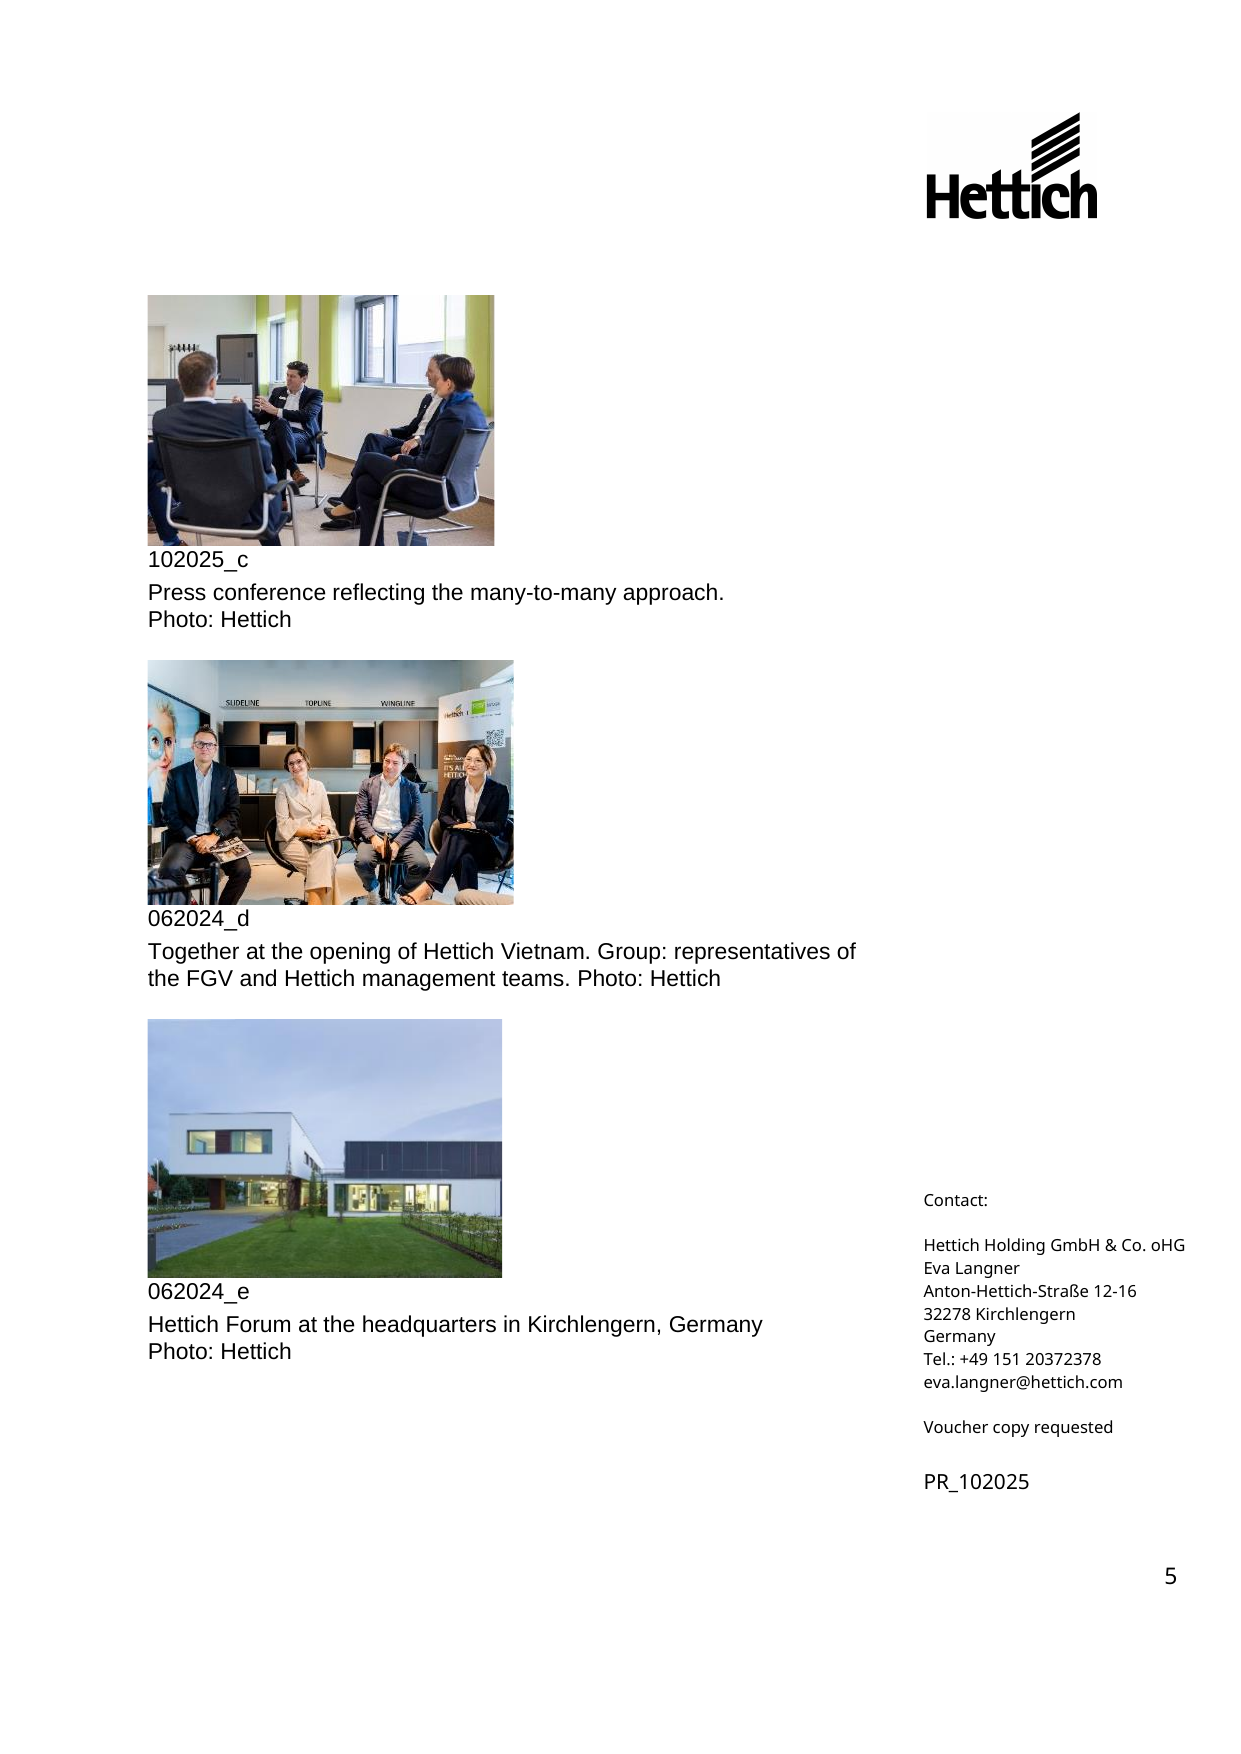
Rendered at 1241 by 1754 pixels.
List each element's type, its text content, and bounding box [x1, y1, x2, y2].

text 062024_e [148, 1278, 886, 1304]
picture [147, 660, 514, 905]
text 102025_c [148, 546, 886, 572]
picture [926, 112, 1097, 219]
text Photo: Hettich [148, 1338, 886, 1364]
text 062024_d [148, 904, 886, 931]
text Photo: Hettich [148, 606, 886, 632]
picture [147, 295, 495, 546]
text Press conference reflecting the many-to-many approach. [148, 579, 886, 606]
text Hettich Forum at the headquarters in Kirchlengern, Germany [148, 1311, 886, 1338]
picture [147, 1019, 503, 1278]
text Together at the opening of Hettich Vietnam. Group: representatives of the FGV and Hettich management teams. Photo: Hettich [148, 938, 886, 991]
